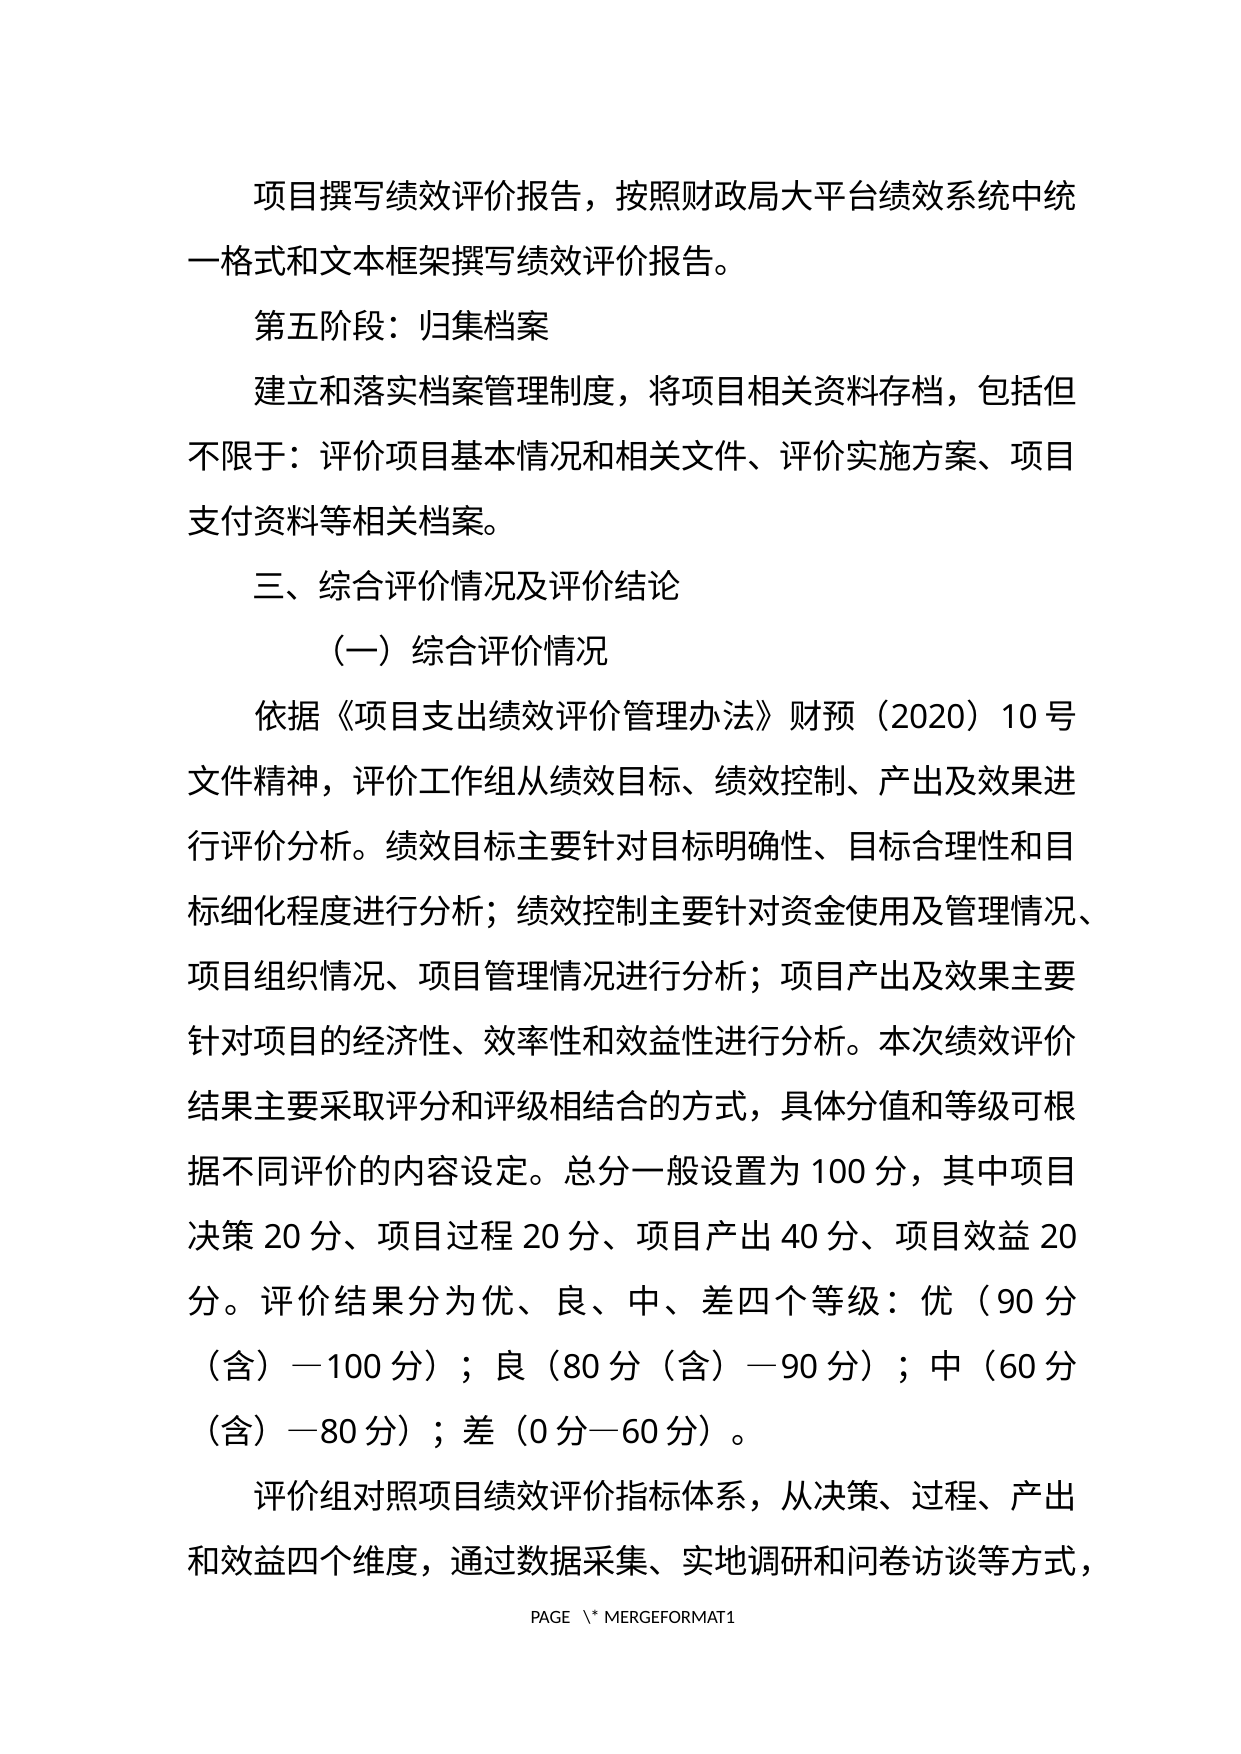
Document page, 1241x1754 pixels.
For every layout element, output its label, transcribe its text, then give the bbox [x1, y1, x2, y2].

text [187, 617, 1078, 1592]
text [187, 162, 1078, 552]
text 三、综合评价情况及评价结论 [187, 552, 1078, 617]
